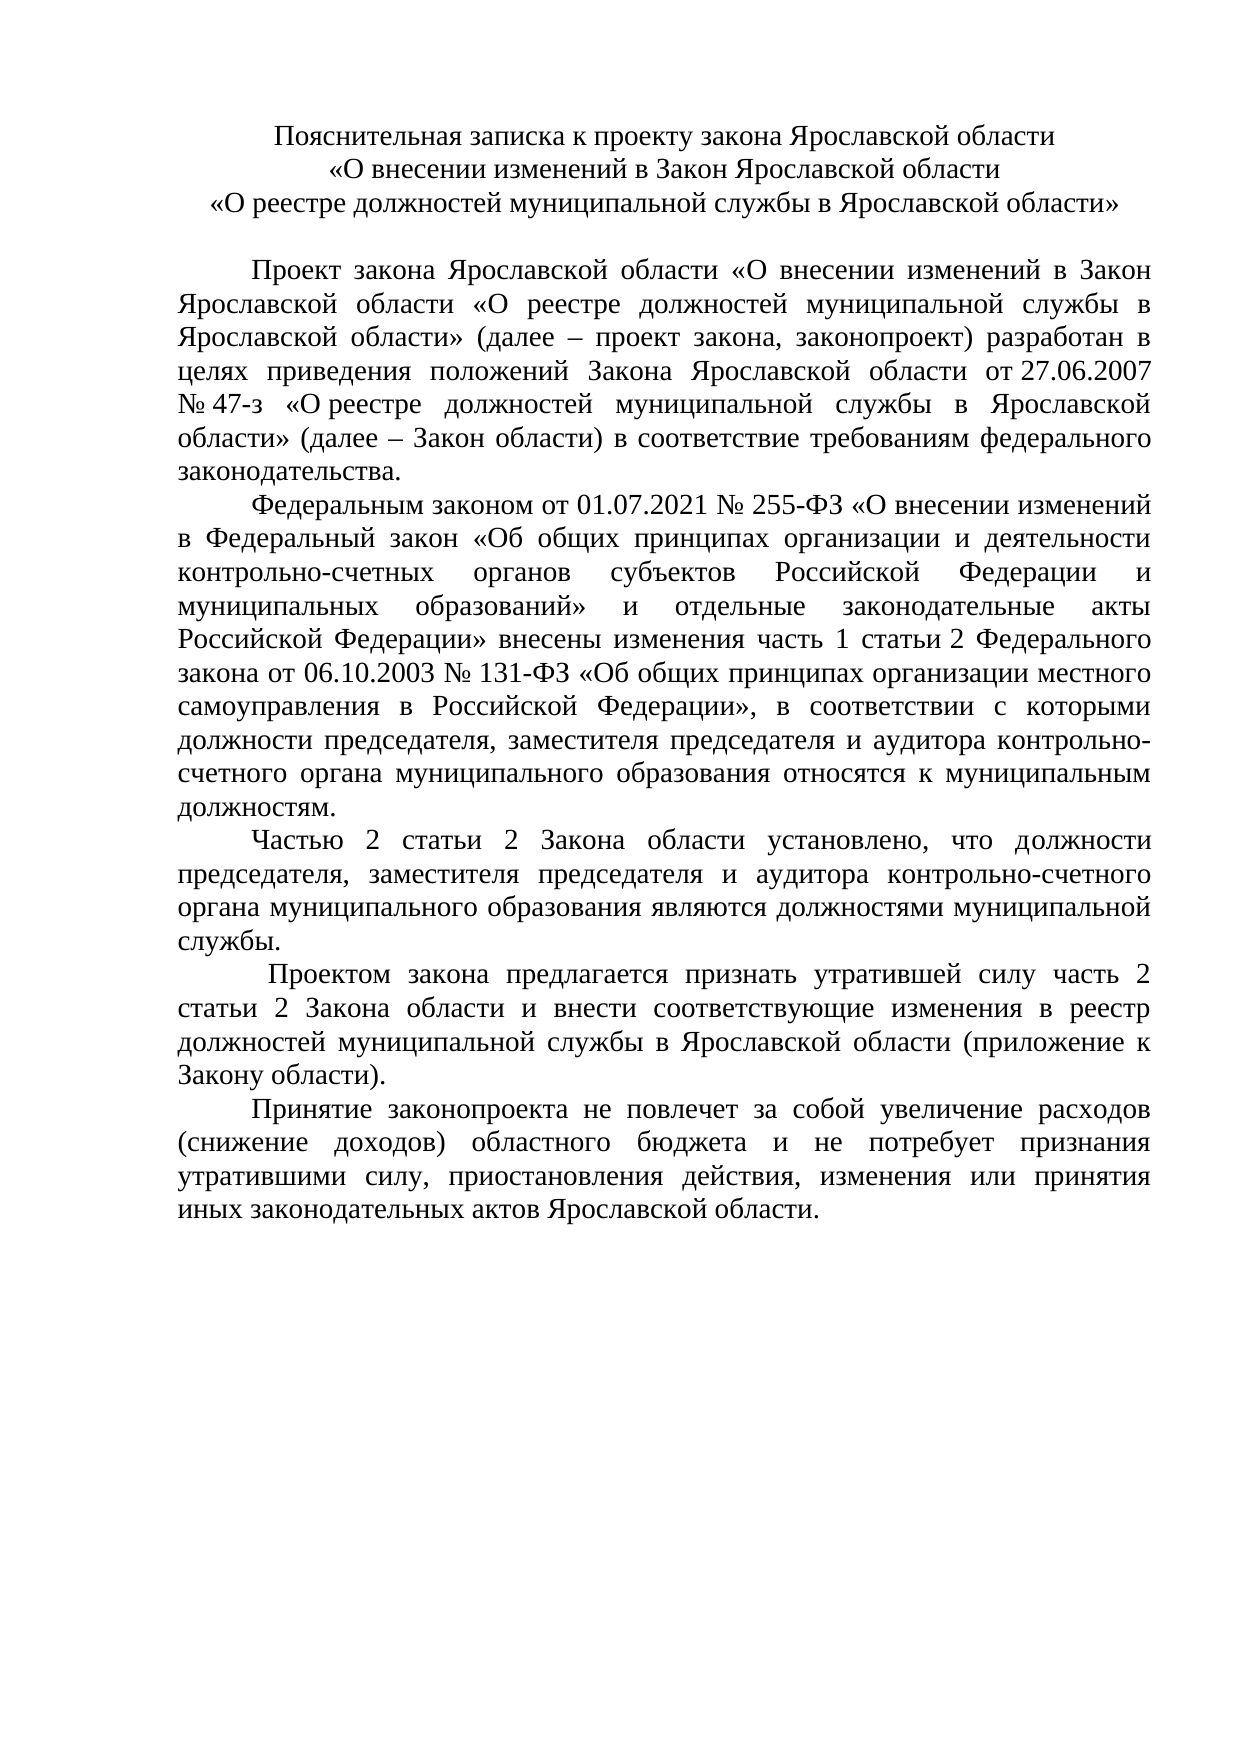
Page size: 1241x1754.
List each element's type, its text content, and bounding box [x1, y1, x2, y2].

text Пояснительная записка к проекту закона Ярославской области [177, 118, 1152, 152]
text Проект закона Ярославской области «О внесении изменений в Закон Ярославской области «О реестре должностей муниципальной службы в Ярославской области» (далее – проект закона, законопроект) разработан в целях приведения положений Закона Ярославской области от 27.06.2007 № 47-з «О реестре должностей муниципальной службы в Ярославской области» (далее – Закон области) в соответствие требованиям федерального законодательства. [177, 252, 1152, 487]
text «О реестре должностей муниципальной службы в Ярославской области» [177, 185, 1152, 219]
text «О внесении изменений в Закон Ярославской области [177, 152, 1152, 185]
text Принятие законопроекта не повлечет за собой увеличение расходов (снижение доходов) областного бюджета и не потребует признания утратившими силу, приостановления действия, изменения или принятия иных законодательных актов Ярославской области. [177, 1091, 1152, 1225]
text Федеральным законом от 01.07.2021 № 255-ФЗ «О внесении изменений в Федеральный закон «Об общих принципах организации и деятельности контрольно-счетных органов субъектов Российской Федерации и муниципальных образований» и отдельные законодательные акты Российской Федерации» внесены изменения часть 1 статьи 2 Федерального закона от 06.10.2003 № 131-ФЗ «Об общих принципах организации местного самоуправления в Российской Федерации», в соответствии с которыми должности председателя, заместителя председателя и аудитора контрольно-счетного органа муниципального образования относятся к муниципальным должностям. [177, 487, 1152, 822]
text Проектом закона предлагается признать утратившей силу часть 2 статьи 2 Закона области и внести соответствующие изменения в реестр должностей муниципальной службы в Ярославской области (приложение к Закону области). [177, 957, 1152, 1091]
text Частью 2 статьи 2 Закона области установлено, что должности председателя, заместителя председателя и аудитора контрольно-счетного органа муниципального образования являются должностями муниципальной службы. [177, 822, 1152, 957]
